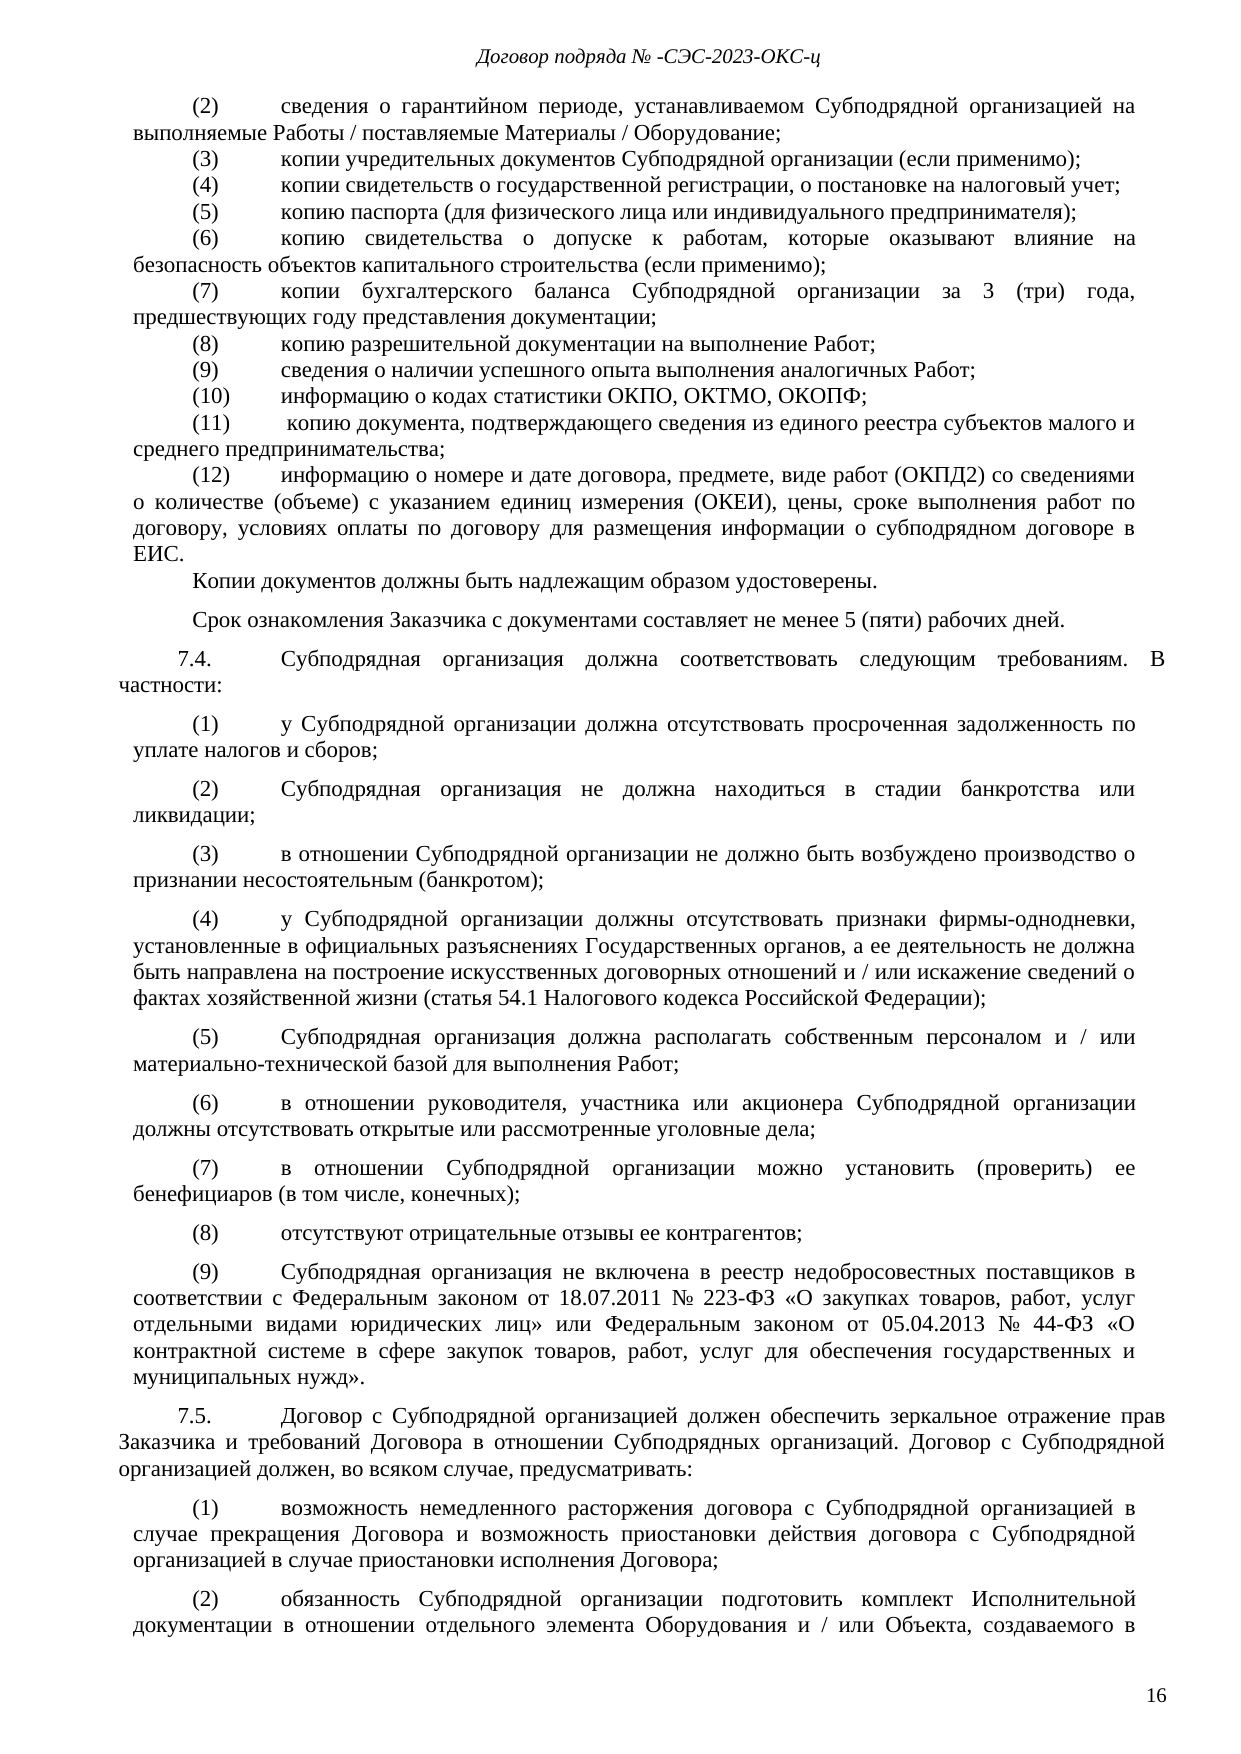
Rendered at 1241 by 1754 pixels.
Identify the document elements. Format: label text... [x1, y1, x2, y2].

text копии свидетельств о государственной регистрации, о постановке на налоговый учет; [133, 172, 1137, 198]
text копию паспорта (для физического лица или индивидуального предпринимателя); [133, 198, 1137, 224]
text Субподрядная организация должна располагать собственным персоналом и / или материально-технической базой для выполнения Работ; [133, 1023, 1137, 1076]
text информацию о номере и дате договора, предмете, виде работ (ОКПД2) со сведениями о количестве (объеме) с указанием единиц измерения (ОКЕИ), цены, сроке выполнения работ по договору, условиях оплаты по договору для размещения информации о субподрядном договоре в ЕИС. [133, 461, 1137, 567]
text Субподрядная организация должна соответствовать следующим требованиям. В частности: [118, 644, 1167, 697]
text в отношении Субподрядной организации можно установить (проверить) ее бенефициаров (в том числе, конечных); [133, 1154, 1137, 1206]
text информацию о кодах статистики ОКПО, ОКТМО, ОКОПФ; [133, 382, 1137, 409]
text в отношении руководителя, участника или акционера Субподрядной организации должны отсутствовать открытые или рассмотренные уголовные дела; [133, 1088, 1137, 1141]
text сведения о наличии успешного опыта выполнения аналогичных Работ; [133, 356, 1137, 382]
text возможность немедленного расторжения договора с Субподрядной организацией в случае прекращения Договора и возможность приостановки действия договора с Субподрядной организацией в случае приостановки исполнения Договора; [133, 1494, 1137, 1573]
text Договор с Субподрядной организацией должен обеспечить зеркальное отражение прав Заказчика и требований Договора в отношении Субподрядных организаций. Договор с Субподрядной организацией должен, во всяком случае, предусматривать: [118, 1402, 1167, 1481]
text Субподрядная организация не должна находиться в стадии банкротства или ликвидации; [133, 775, 1137, 828]
text сведения о гарантийном периоде, устанавливаемом Субподрядной организацией на выполняемые Работы / поставляемые Материалы / Оборудование; [133, 92, 1137, 145]
text копию разрешительной документации на выполнение Работ; [133, 330, 1137, 356]
text копии бухгалтерского баланса Субподрядной организации за 3 (три) года, предшествующих году представления документации; [133, 277, 1137, 330]
text копию свидетельства о допуске к работам, которые оказывают влияние на безопасность объектов капитального строительства (если применимо); [133, 224, 1137, 277]
text Субподрядная организация не включена в реестр недобросовестных поставщиков в соответствии с Федеральным законом от 18.07.2011 № 223-ФЗ «О закупках товаров, работ, услуг отдельными видами юридических лиц» или Федеральным законом от 05.04.2013 № 44-ФЗ «О контрактной системе в сфере закупок товаров, работ, услуг для обеспечения государственных и муниципальных нужд». [133, 1258, 1137, 1389]
text отсутствуют отрицательные отзывы ее контрагентов; [133, 1219, 1137, 1245]
text у Субподрядной организации должна отсутствовать просроченная задолженность по уплате налогов и сборов; [133, 710, 1137, 762]
text в отношении Субподрядной организации не должно быть возбуждено производство о признании несостоятельным (банкротом); [133, 840, 1137, 893]
list Копии документов должны быть надлежащим образом удостоверены. [133, 567, 1137, 593]
text копии учредительных документов Субподрядной организации (если применимо); [133, 145, 1137, 172]
list Срок ознакомления Заказчика с документами составляет не менее 5 (пяти) рабочих дней. [133, 606, 1137, 632]
text копию документа, подтверждающего сведения из единого реестра субъектов малого и среднего предпринимательства; [133, 409, 1137, 461]
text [133, 1585, 1137, 1638]
text у Субподрядной организации должны отсутствовать признаки фирмы-однодневки, установленные в официальных разъяснениях Государственных органов, а ее деятельность не должна быть направлена на построение искусственных договорных отношений и / или искажение сведений о фактах хозяйственной жизни (статья 54.1 Налогового кодекса Российской Федерации); [133, 905, 1137, 1011]
